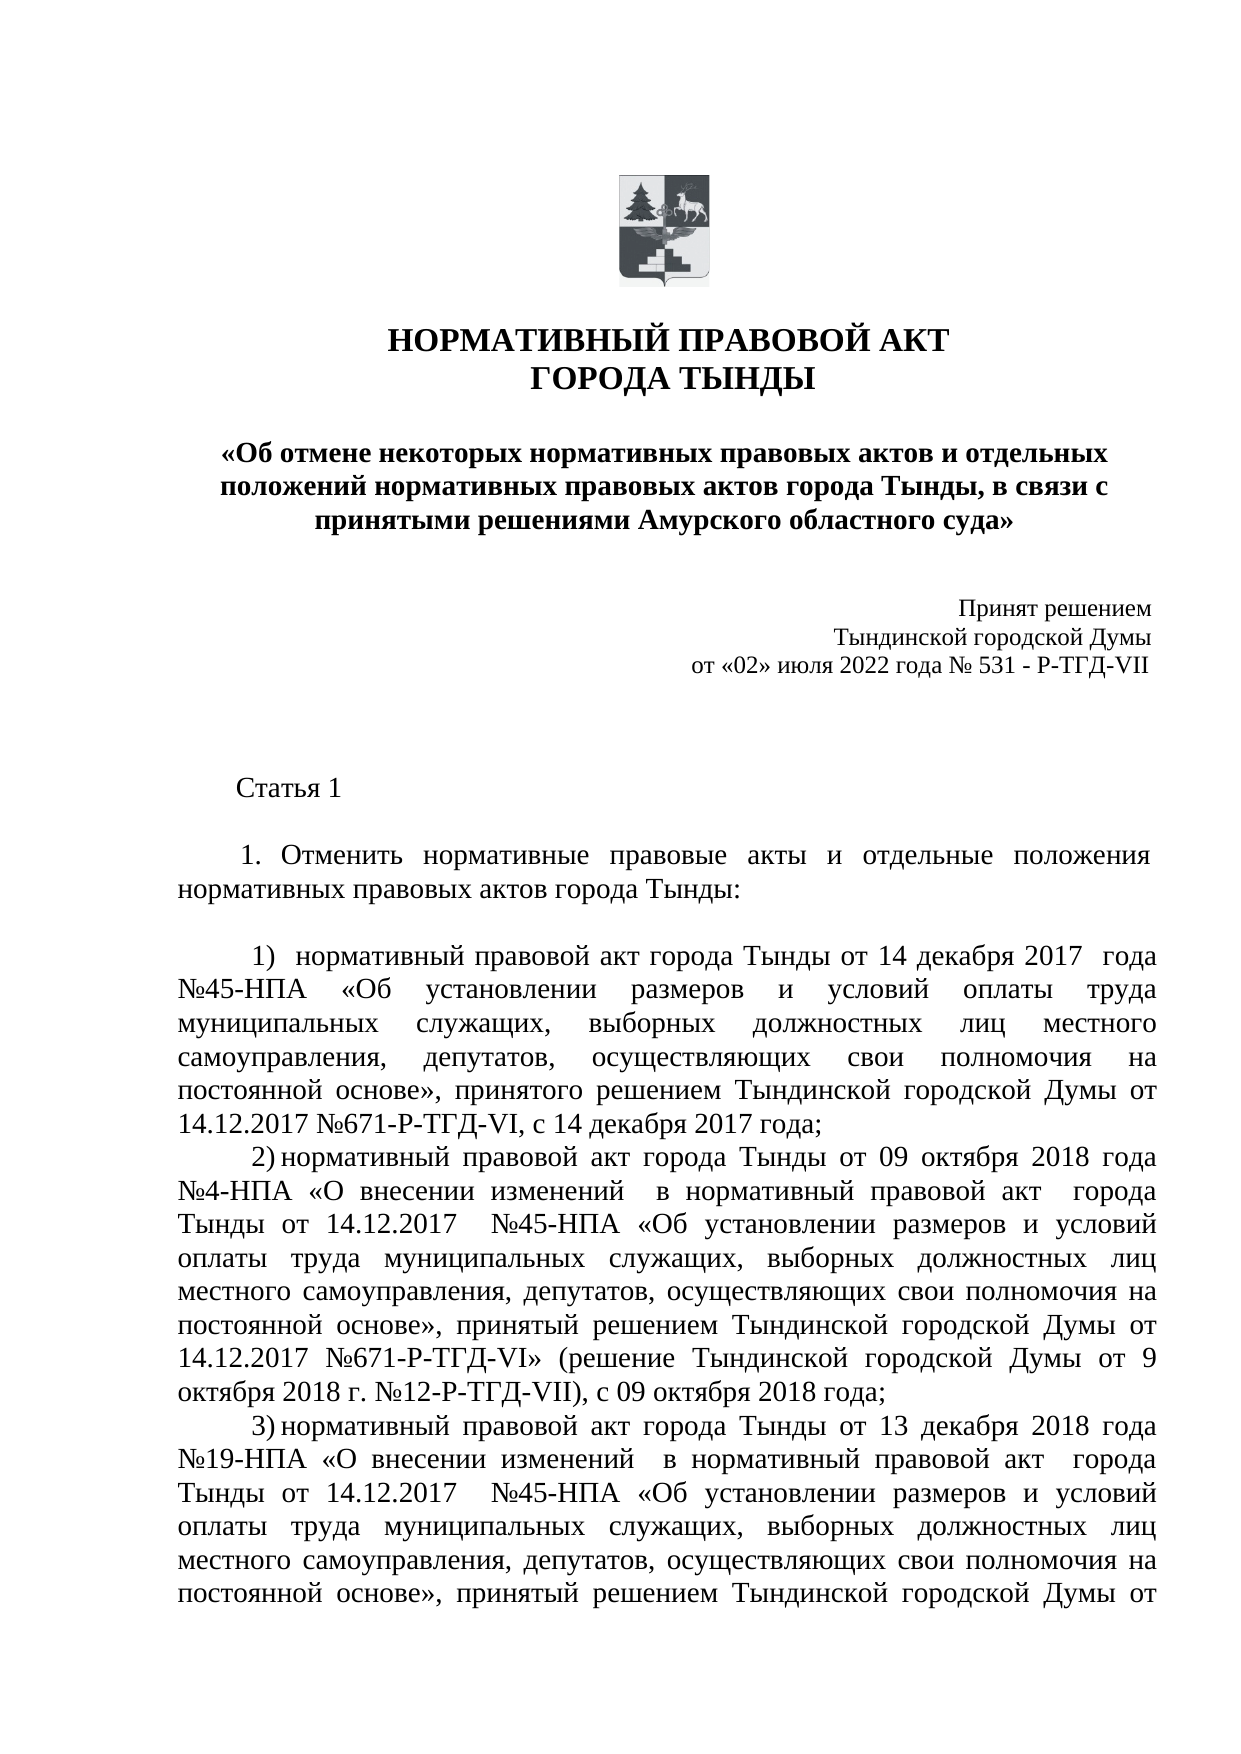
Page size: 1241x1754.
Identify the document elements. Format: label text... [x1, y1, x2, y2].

text Тындинской городской Думы [767, 622, 1152, 651]
text Принят решением [177, 593, 1152, 622]
title НОРМАТИВНЫЙ ПРАВОВОЙ АКТ [177, 320, 1152, 358]
list нормативный правовой акт города Тынды от 09 октября 2018 года №4-НПА «О внесении изменений в нормативный правовой акт города Тынды от 14.12.2017 №45-НПА «Об установлении размеров и условий оплаты труда муниципальных служащих, выборных должностных лиц местного самоуправления, депутатов, осуществляющих свои полномочия на постоянной основе», принятый решением Тындинской городской Думы от 14.12.2017 №671-Р-ТГД-VI» (решение Тындинской городской Думы от 9 октября 2018 г. №12-Р-ТГД-VII), с 09 октября 2018 года; [177, 1139, 1157, 1408]
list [177, 1408, 1157, 1609]
title ГОРОДА ТЫНДЫ [177, 358, 1152, 397]
text «Об отмене некоторых нормативных правовых актов и отдельных положений нормативных правовых актов города Тынды, в связи с принятыми решениями Амурского областного суда» [177, 435, 1152, 536]
list Отменить нормативные правовые акты и отдельные положения нормативных правовых актов города Тынды: [177, 837, 1152, 904]
list нормативный правовой акт города Тынды от 14 декабря 2017 года №45-НПА «Об установлении размеров и условий оплаты труда муниципальных служащих, выборных должностных лиц местного самоуправления, депутатов, осуществляющих свои полномочия на постоянной основе», принятого решением Тындинской городской Думы от 14.12.2017 №671-Р-ТГД-VI, с 14 декабря 2017 года; [177, 938, 1157, 1139]
text Статья 1 [177, 770, 1152, 804]
picture [619, 175, 710, 287]
text от «02» июля 2022 года № 531 - Р-ТГД-VII [620, 651, 1152, 679]
